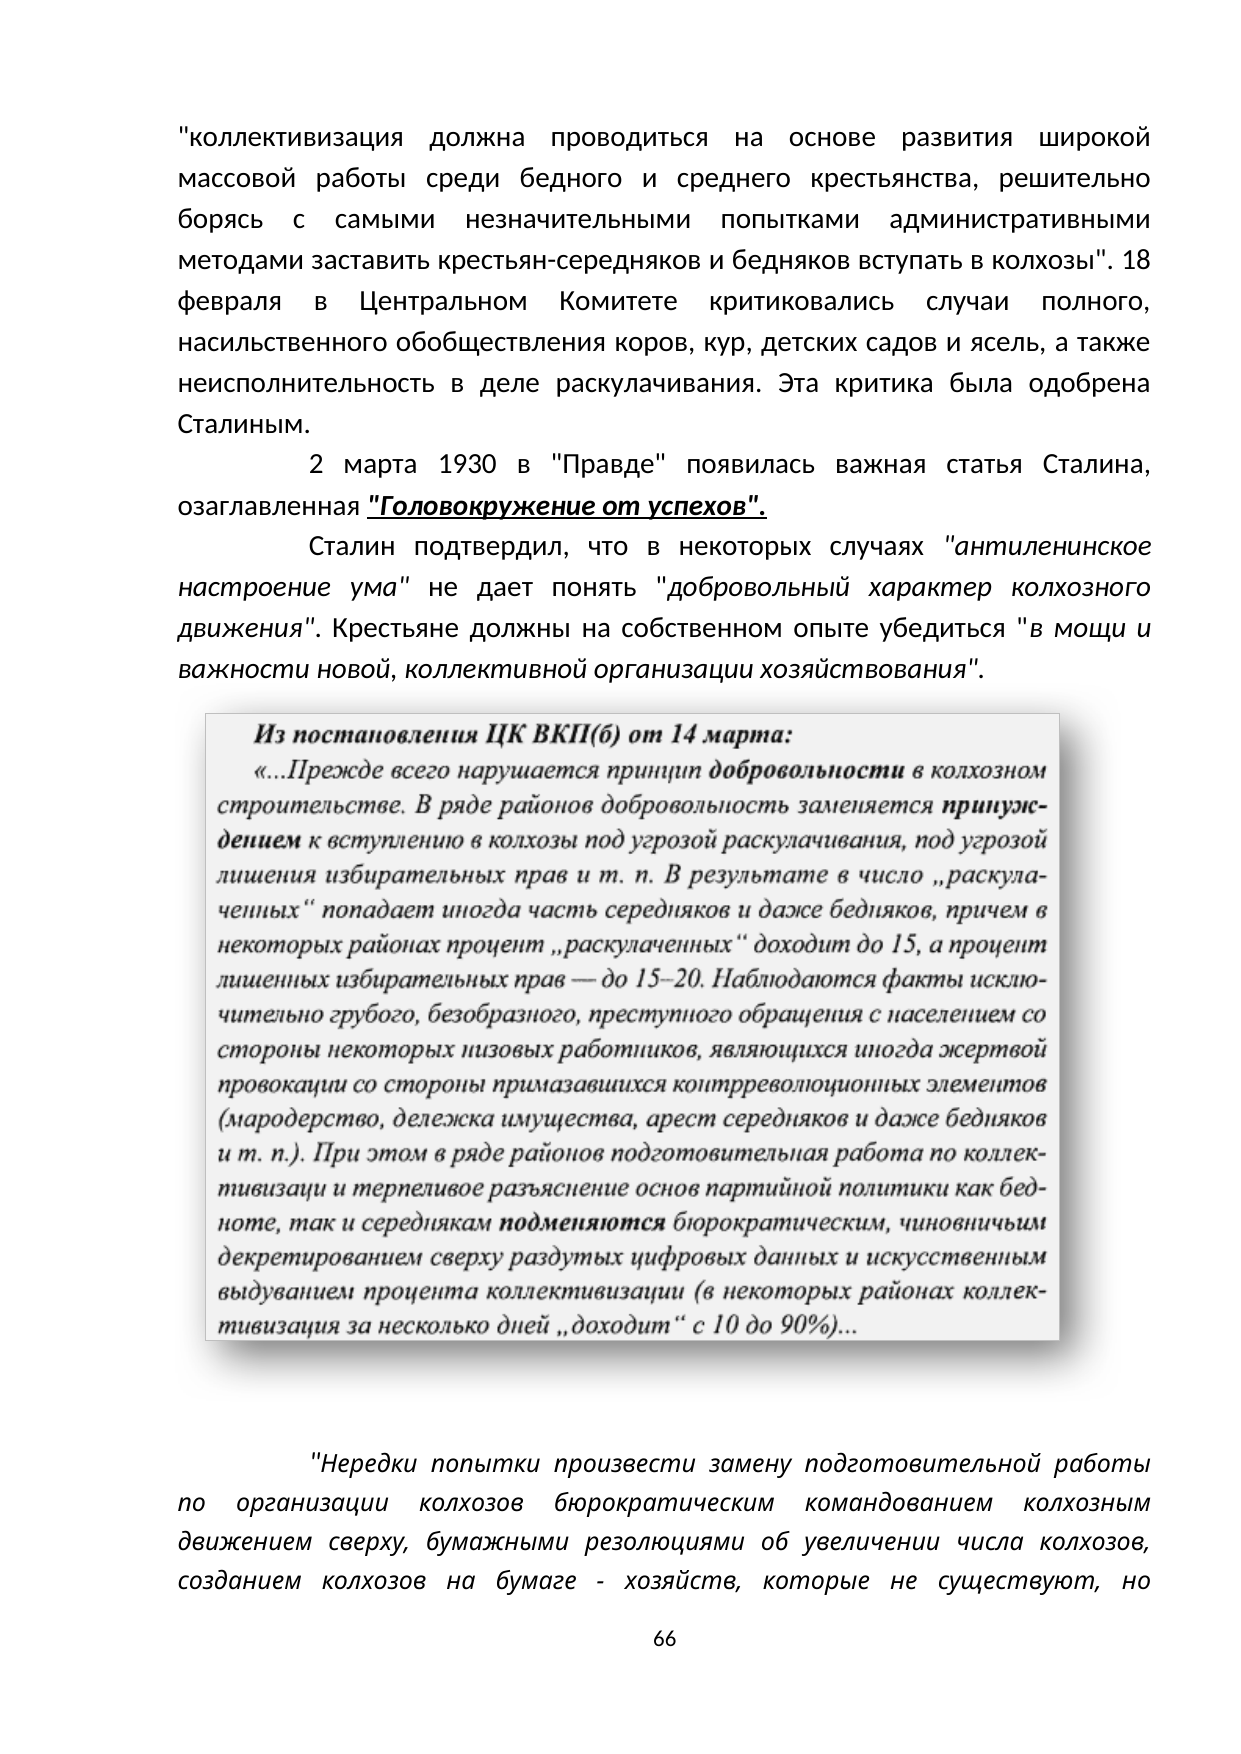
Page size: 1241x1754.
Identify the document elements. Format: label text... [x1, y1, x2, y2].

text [177, 118, 1152, 440]
picture [206, 714, 1059, 1340]
text 2 марта 1930 в "Правде" появилась важная статья Сталина, озаглавленная "Головокружение от успехов". [177, 446, 1152, 522]
text Сталин подтвердил, что в некоторых случаях "антиленинское настроение ума" не дает понять "добровольный характер колхозного движения". Крестьяне должны на собственном опыте убедиться "в мощи и важности новой, коллективной организации хозяйствования". [177, 527, 1152, 686]
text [177, 1444, 1152, 1597]
